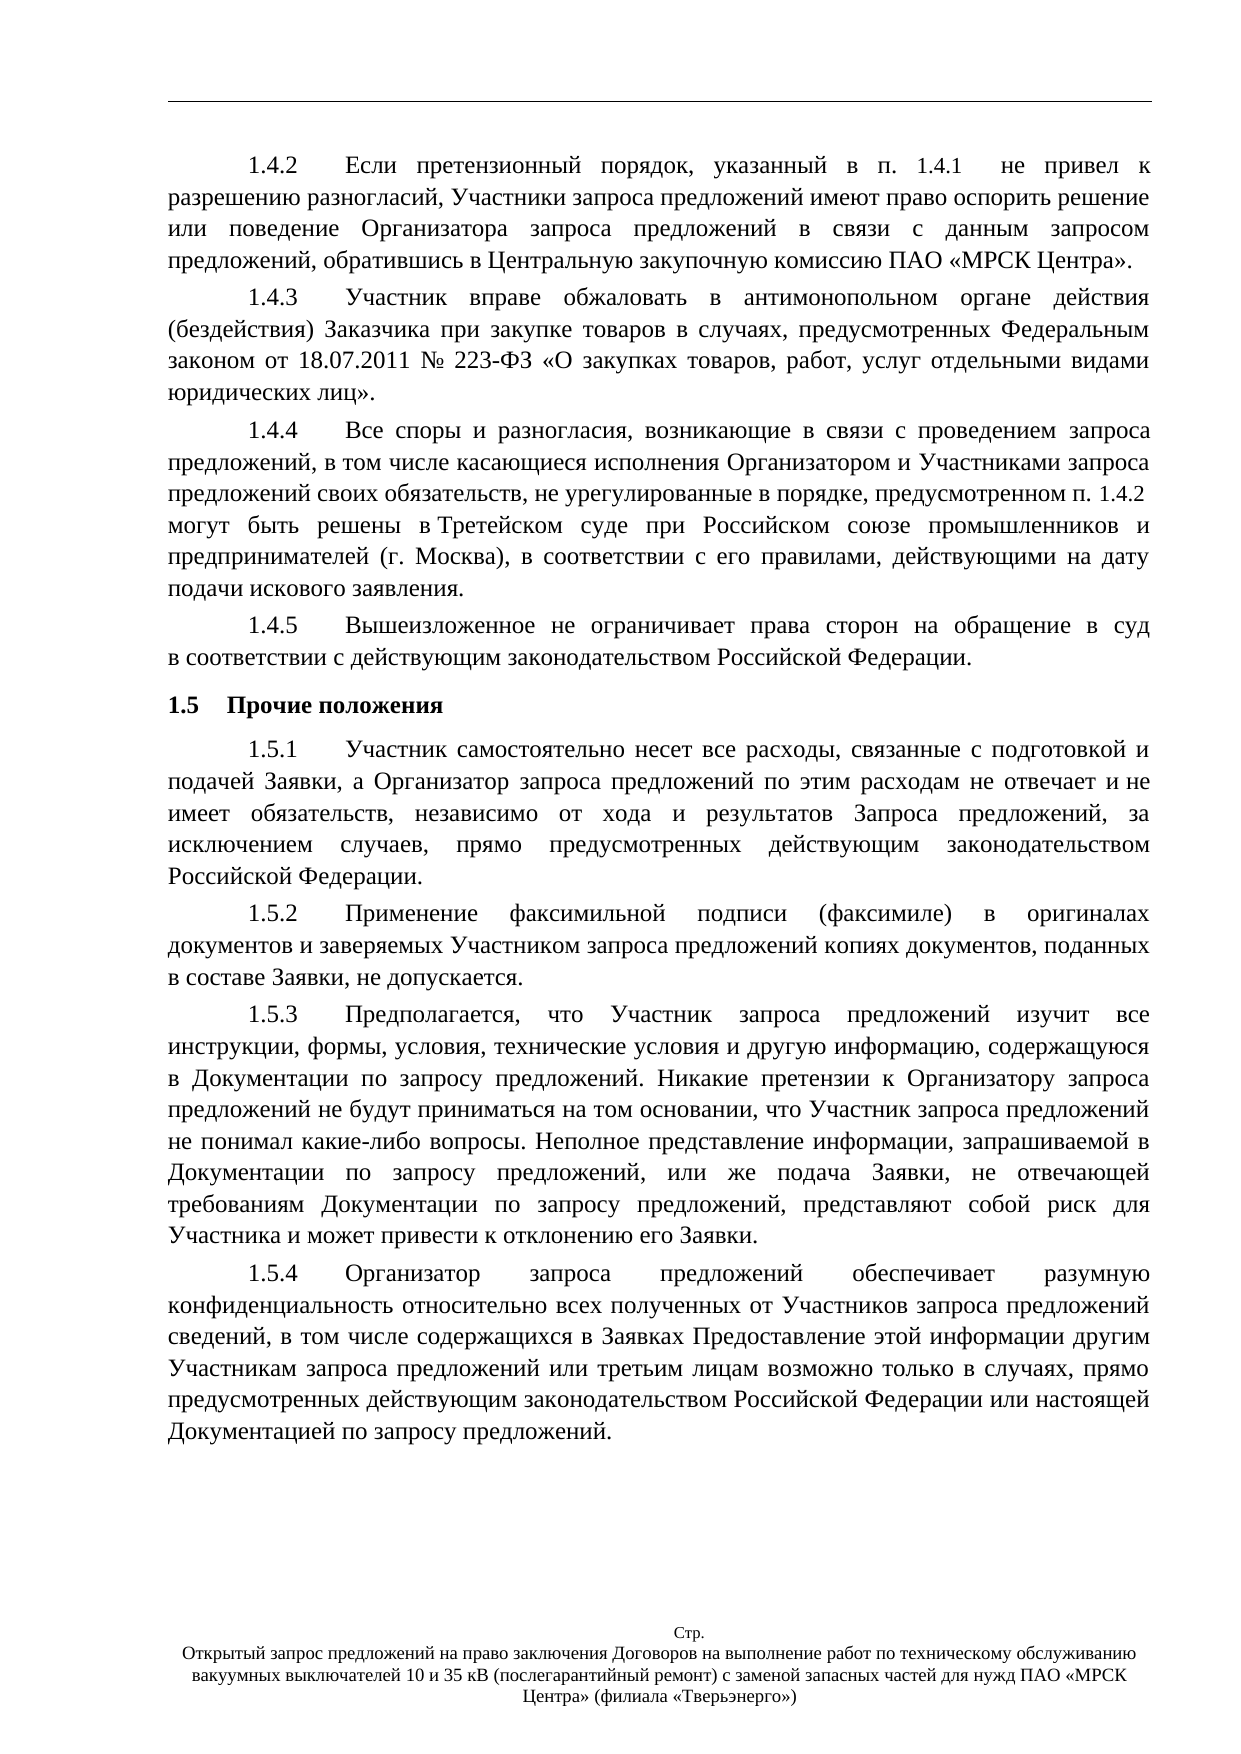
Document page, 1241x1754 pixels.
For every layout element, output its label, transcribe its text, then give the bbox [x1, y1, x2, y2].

list Организатор запроса предложений обеспечивает разумную конфиденциальность относительно всех полученных от Участников запроса предложений сведений, в том числе содержащихся в Заявках Предоставление этой информации другим Участникам запроса предложений или третьим лицам возможно только в случаях, прямо предусмотренных действующим законодательством Российской Федерации или настоящей Документацией по запросу предложений. [168, 1258, 1150, 1445]
subtitle Прочие положения [168, 690, 1152, 719]
list Применение факсимильной подписи (факсимиле) в оригиналах документов и заверяемых Участником запроса предложений копиях документов, поданных в составе Заявки, не допускается. [168, 898, 1150, 990]
list Все споры и разногласия, возникающие в связи с проведением запроса предложений, в том числе касающиеся исполнения Организатором и Участниками запроса предложений своих обязательств, не урегулированные в порядке, предусмотренном п. 1.4.2 могут быть решены в Третейском суде при Российском союзе промышленников и предпринимателей (г. Москва), в соответствии с его правилами, действующими на дату подачи искового заявления. [168, 415, 1150, 602]
list Предполагается, что Участник запроса предложений изучит все инструкции, формы, условия, технические условия и другую информацию, содержащуюся в Документации по запросу предложений. Никакие претензии к Организатору запроса предложений не будут приниматься на том основании, что Участник запроса предложений не понимал какие-либо вопросы. Неполное представление информации, запрашиваемой в Документации по запросу предложений, или же подача Заявки, не отвечающей требованиям Документации по запросу предложений, представляют собой риск для Участника и может привести к отклонению его Заявки. [168, 999, 1150, 1249]
list Вышеизложенное не ограничивает права сторон на обращение в суд в соответствии с действующим законодательством Российской Федерации. [168, 611, 1150, 671]
list Участник самостоятельно несет все расходы, связанные с подготовкой и подачей Заявки, а Организатор запроса предложений по этим расходам не отвечает и не имеет обязательств, независимо от хода и результатов Запроса предложений, за исключением случаев, прямо предусмотренных действующим законодательством Российской Федерации. [168, 734, 1150, 889]
list Участник вправе обжаловать в антимонопольном органе действия (бездействия) Заказчика при закупке товаров в случаях, предусмотренных Федеральным законом от 18.07.2011 № 223-ФЗ «О закупках товаров, работ, услуг отдельными видами юридических лиц». [168, 282, 1150, 406]
list Если претензионный порядок, указанный в п. 1.4.1 не привел к разрешению разногласий, Участники запроса предложений имеют право оспорить решение или поведение Организатора запроса предложений в связи с данным запросом предложений, обратившись в Центральную закупочную комиссию ПАО «МРСК Центра». [168, 150, 1150, 273]
